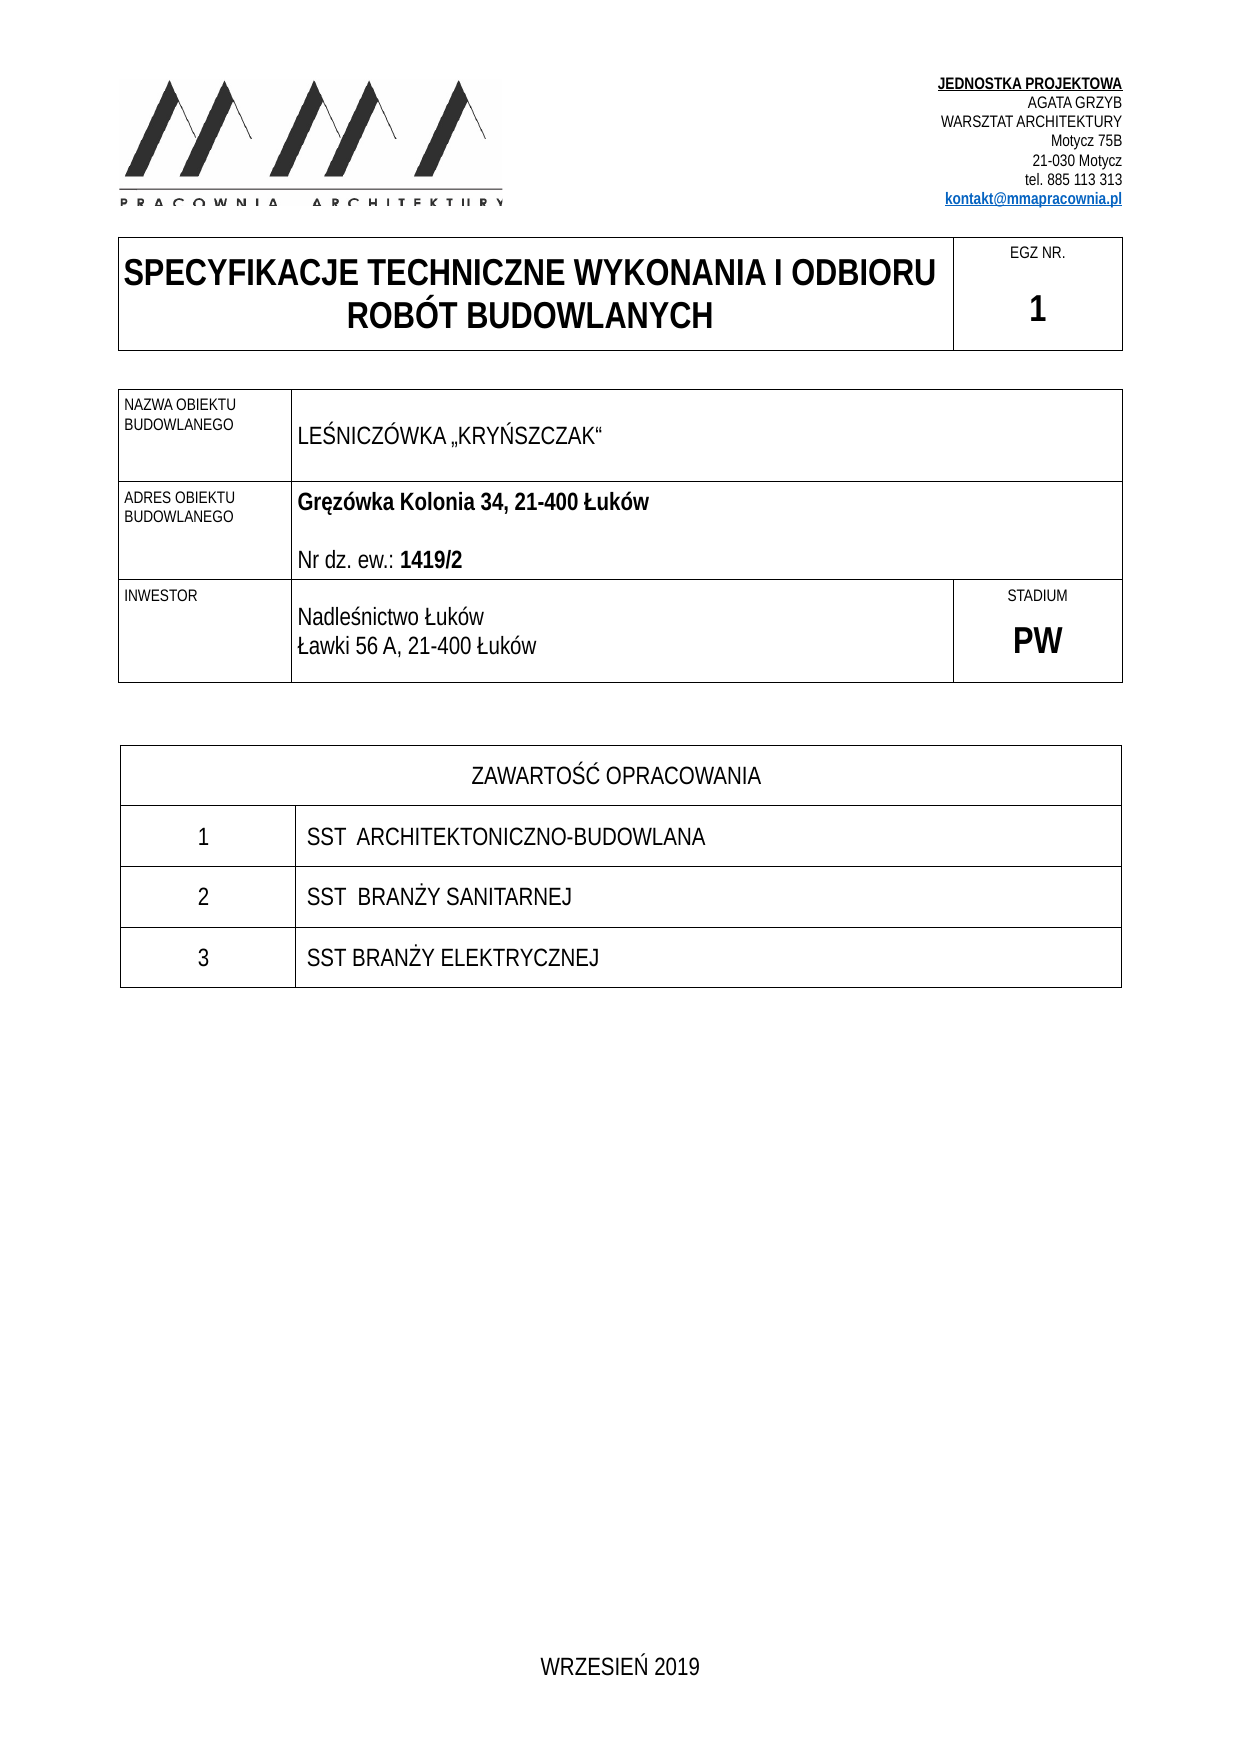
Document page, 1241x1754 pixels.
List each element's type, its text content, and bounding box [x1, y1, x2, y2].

table_cell Nadleśnictwo Łuków Ławki 56 A, 21-400 Łuków [292, 580, 953, 682]
table_header NAZWA OBIEKTU BUDOWLANEGO [119, 390, 291, 481]
table_cell SST ARCHITEKTONICZNO-BUDOWLANA [296, 806, 1121, 866]
table_cell 1 [121, 806, 295, 866]
table_header EGZ NR. 1 [954, 238, 1122, 350]
table_cell Gręzówka Kolonia 34, 21-400 Łuków Nr dz. ew.: 1419/2 [292, 482, 1122, 579]
table_cell 2 [121, 867, 295, 927]
table_cell SST BRANŻY ELEKTRYCZNEJ [296, 928, 1121, 987]
picture [118, 79, 503, 205]
table_header LEŚNICZÓWKA „KRYŃSZCZAK“ [292, 390, 1122, 481]
table_header ZAWARTOŚĆ OPRACOWANIA [121, 746, 1121, 805]
table_cell INWESTOR [119, 580, 291, 682]
table_cell 3 [121, 928, 295, 987]
table_cell SST BRANŻY SANITARNEJ [296, 867, 1121, 927]
table_cell ADRES OBIEKTU BUDOWLANEGO [119, 482, 291, 579]
table_cell STADIUM PW [954, 580, 1122, 682]
table_header SPECYFIKACJE TECHNICZNE WYKONANIA I ODBIORU ROBÓT BUDOWLANYCH [119, 238, 953, 350]
